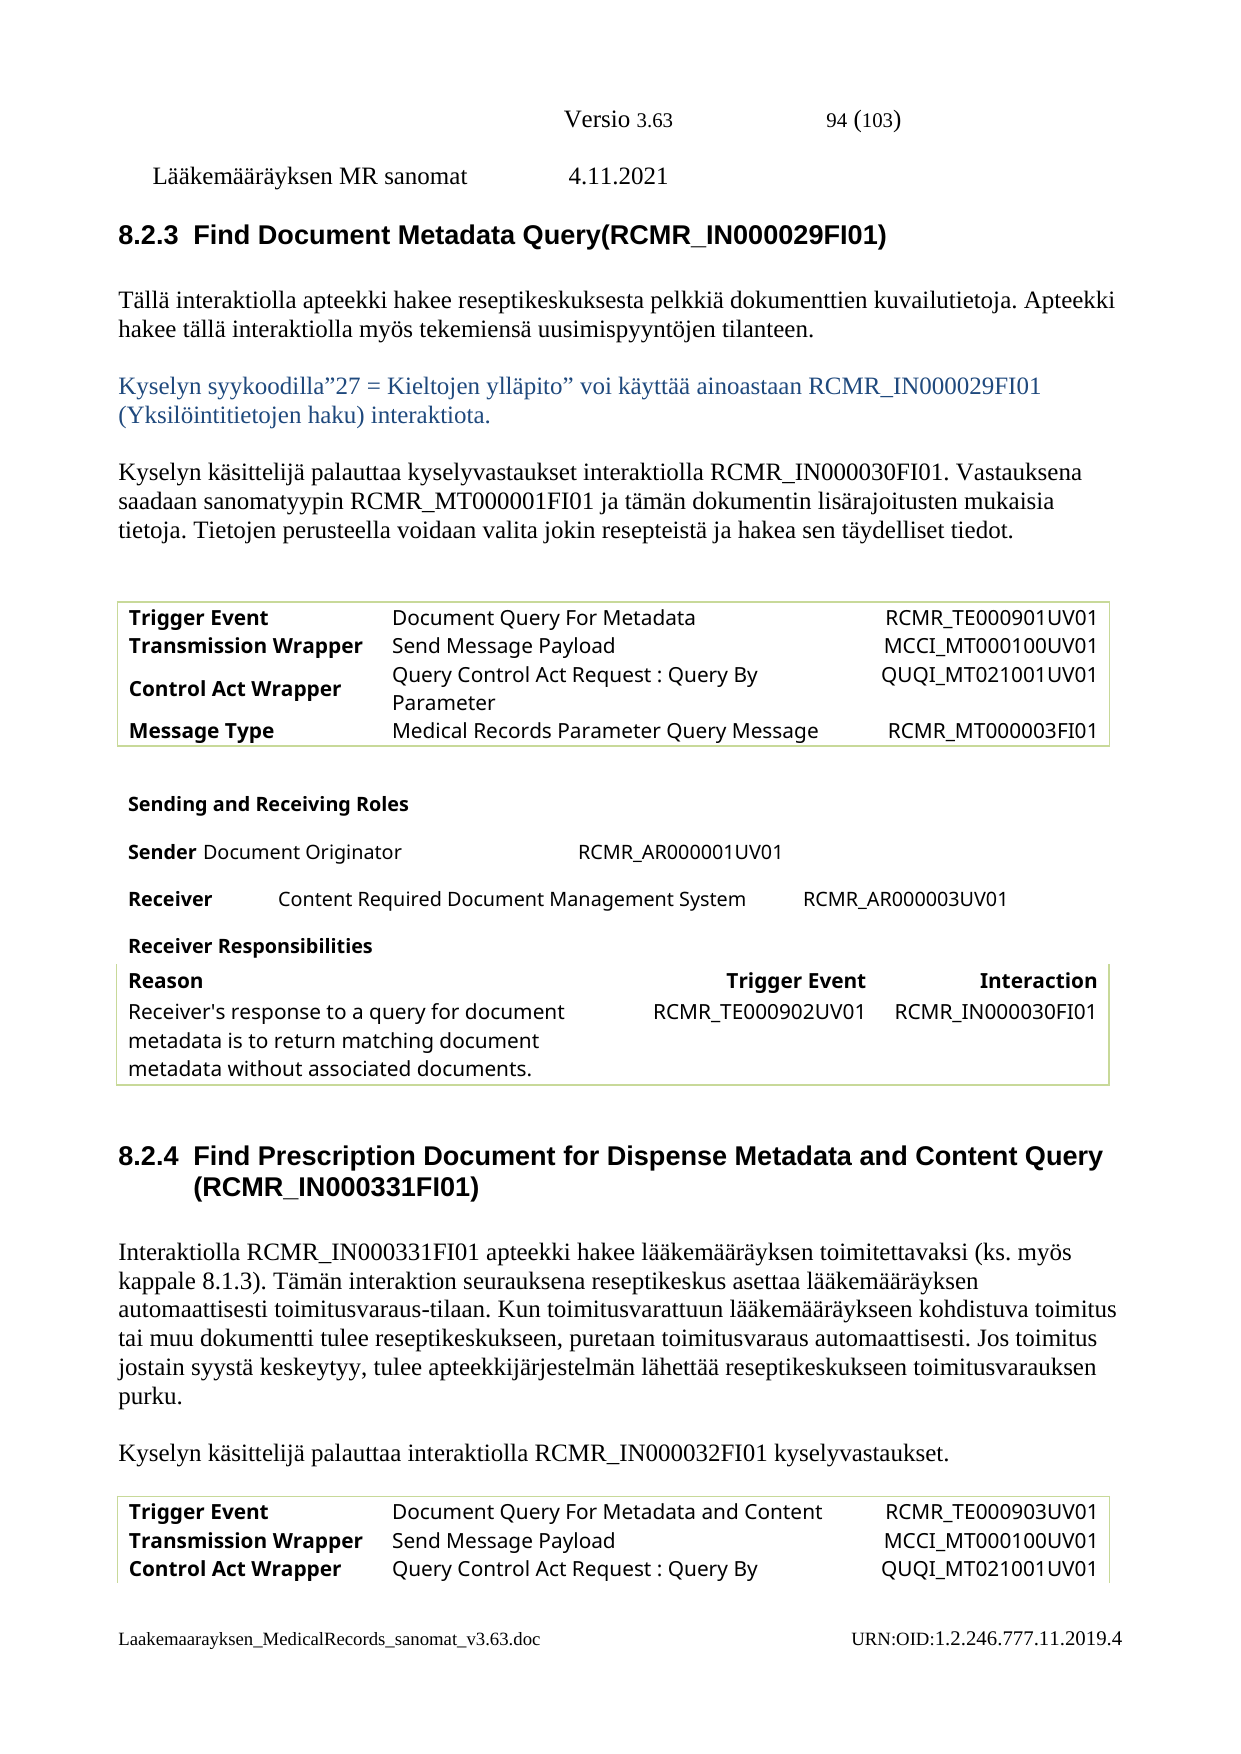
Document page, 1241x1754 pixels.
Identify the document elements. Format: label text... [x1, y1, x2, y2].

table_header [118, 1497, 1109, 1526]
text Tällä interaktiolla apteekki hakee reseptikeskuksesta pelkkiä dokumenttien kuvailutietoja. Apteekki hakee tällä interaktiolla myös tekemiensä uusimispyyntöjen tilanteen. [118, 285, 1122, 342]
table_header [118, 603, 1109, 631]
list Find Prescription Document for Dispense Metadata and Content Query (RCMR_IN000331FI01) [118, 1139, 1122, 1202]
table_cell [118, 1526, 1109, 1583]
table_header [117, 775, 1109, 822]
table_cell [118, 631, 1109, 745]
list Find Document Metadata Query(RCMR_IN000029FI01) [118, 219, 1122, 250]
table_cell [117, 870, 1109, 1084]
text Kyselyn käsittelijä palauttaa interaktiolla RCMR_IN000032FI01 kyselyvastaukset. [118, 1438, 1122, 1467]
text Kyselyn syykoodilla”27 = Kieltojen ylläpito” voi käyttää ainoastaan RCMR_IN000029FI01 (Yksilöintitietojen haku) interaktiota. [118, 371, 1122, 429]
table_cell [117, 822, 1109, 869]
text Kyselyn käsittelijä palauttaa kyselyvastaukset interaktiolla RCMR_IN000030FI01. Vastauksena saadaan sanomatyypin RCMR_MT000001FI01 ja tämän dokumentin lisärajoitusten mukaisia tietoja. Tietojen perusteella voidaan valita jokin resepteistä ja hakea sen täydelliset tiedot. [118, 457, 1122, 544]
text Interaktiolla RCMR_IN000331FI01 apteekki hakee lääkemääräyksen toimitettavaksi (ks. myös kappale 8.1.3). Tämän interaktion seurauksena reseptikeskus asettaa lääkemääräyksen automaattisesti toimitusvaraus-tilaan. Kun toimitusvarattuun lääkemääräykseen kohdistuva toimitus tai muu dokumentti tulee reseptikeskukseen, puretaan toimitusvaraus automaattisesti. Jos toimitus jostain syystä keskeytyy, tulee apteekkijärjestelmän lähettää reseptikeskukseen toimitusvarauksen purku. [118, 1237, 1122, 1409]
